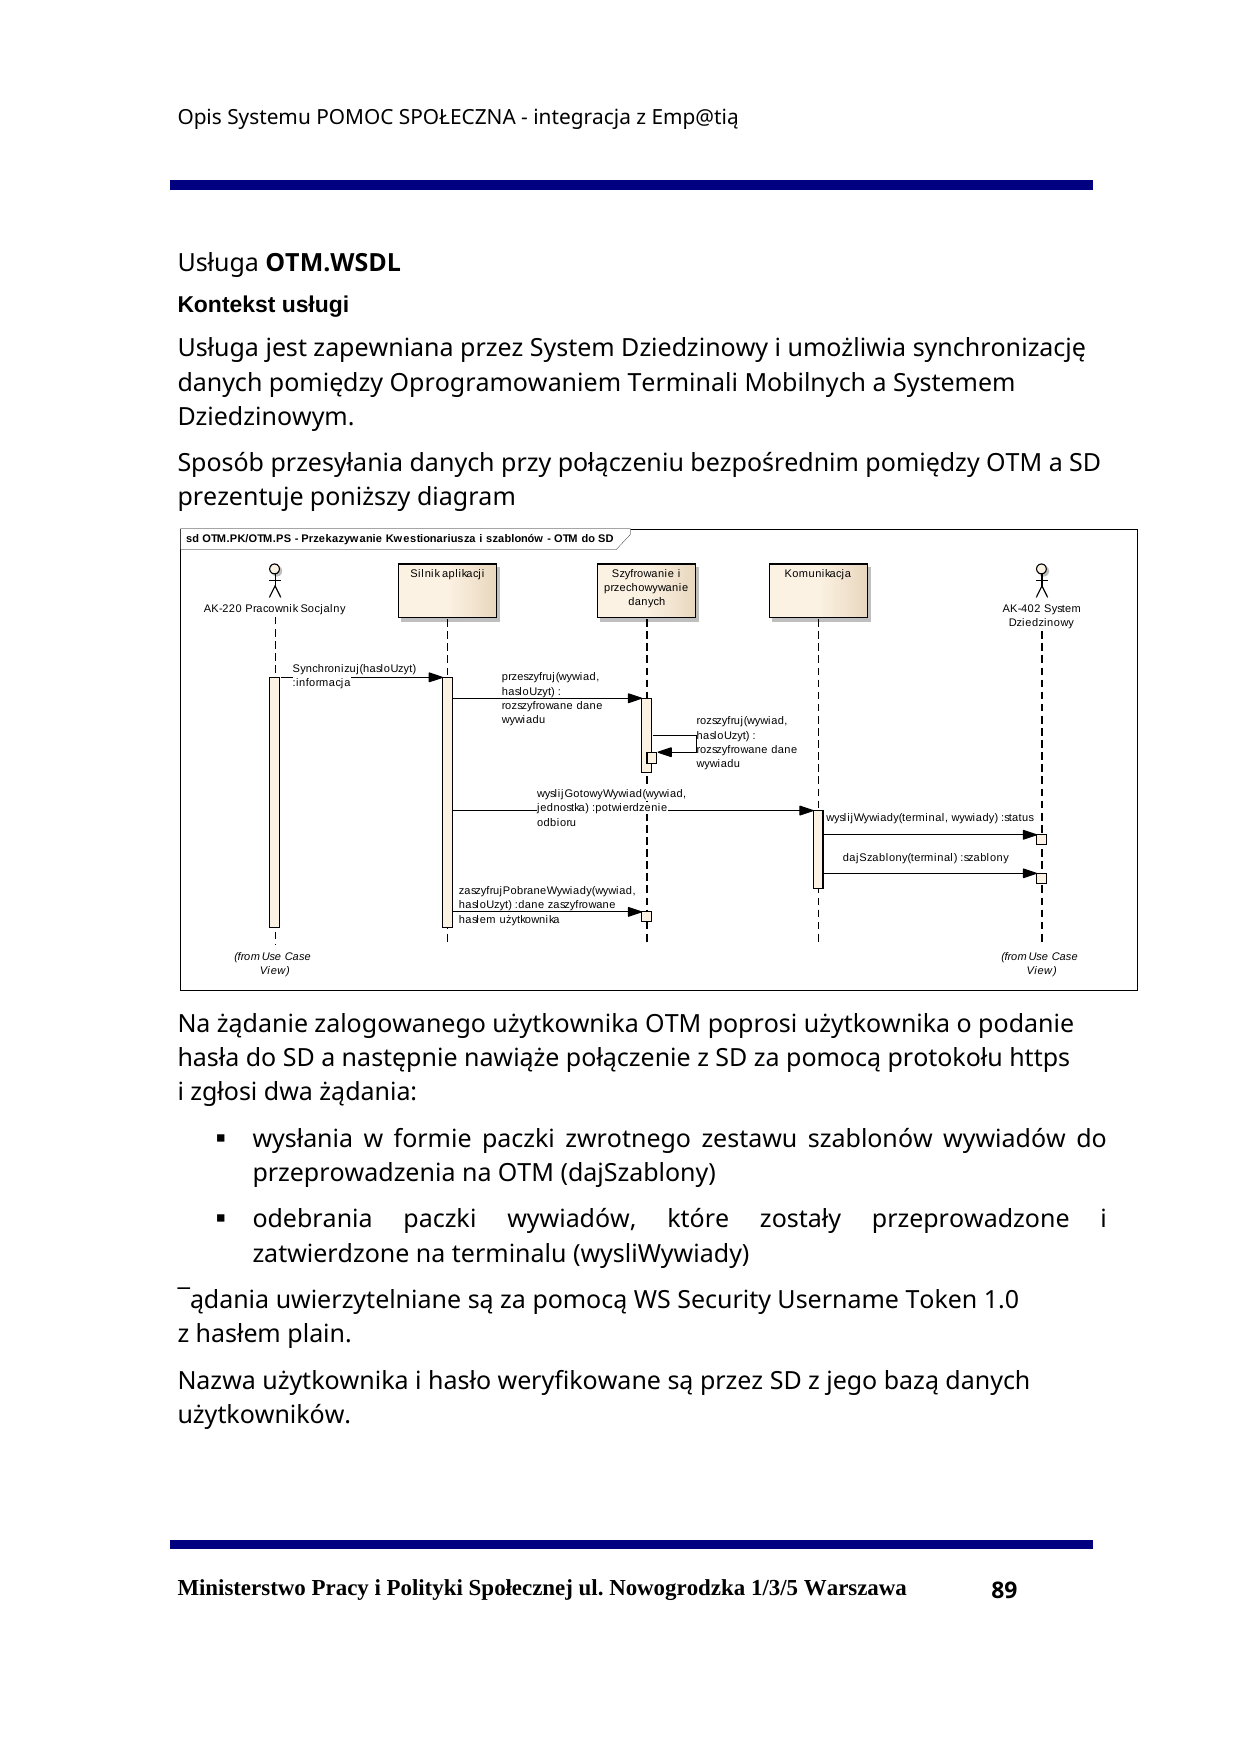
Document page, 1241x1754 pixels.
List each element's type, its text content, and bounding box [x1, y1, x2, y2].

list wysłania w formie paczki zwrotnego zestawu szablonów wywiadów do przeprowadzenia na OTM (dajSzablony) [215, 1121, 1107, 1189]
list odebrania paczki wywiadów, które zostały przeprowadzone i zatwierdzone na terminalu (wysliWywiady) [215, 1201, 1107, 1269]
text ¯ądania uwierzytelniane są za pomocą WS Security Username Token 1.0 z hasłem plain. [177, 1282, 1107, 1350]
text Na żądanie zalogowanego użytkownika OTM poprosi użytkownika o podanie hasła do SD a następnie nawiąże połączenie z SD za pomocą protokołu https i zgłosi dwa żądania: [177, 1006, 1107, 1108]
text Usługa OTM.WSDL [177, 245, 1107, 279]
text Nazwa użytkownika i hasło weryfikowane są przez SD z jego bazą danych użytkowników. [177, 1362, 1107, 1431]
list Kontekst usługi [177, 291, 1107, 318]
text Usługa jest zapewniana przez System Dziedzinowy i umożliwia synchronizację danych pomiędzy Oprogramowaniem Terminali Mobilnych a Systemem Dziedzinowym. [177, 330, 1107, 432]
text Sposób przesyłania danych przy połączeniu bezpośrednim pomiędzy OTM a SD prezentuje poniższy diagram [177, 445, 1107, 513]
